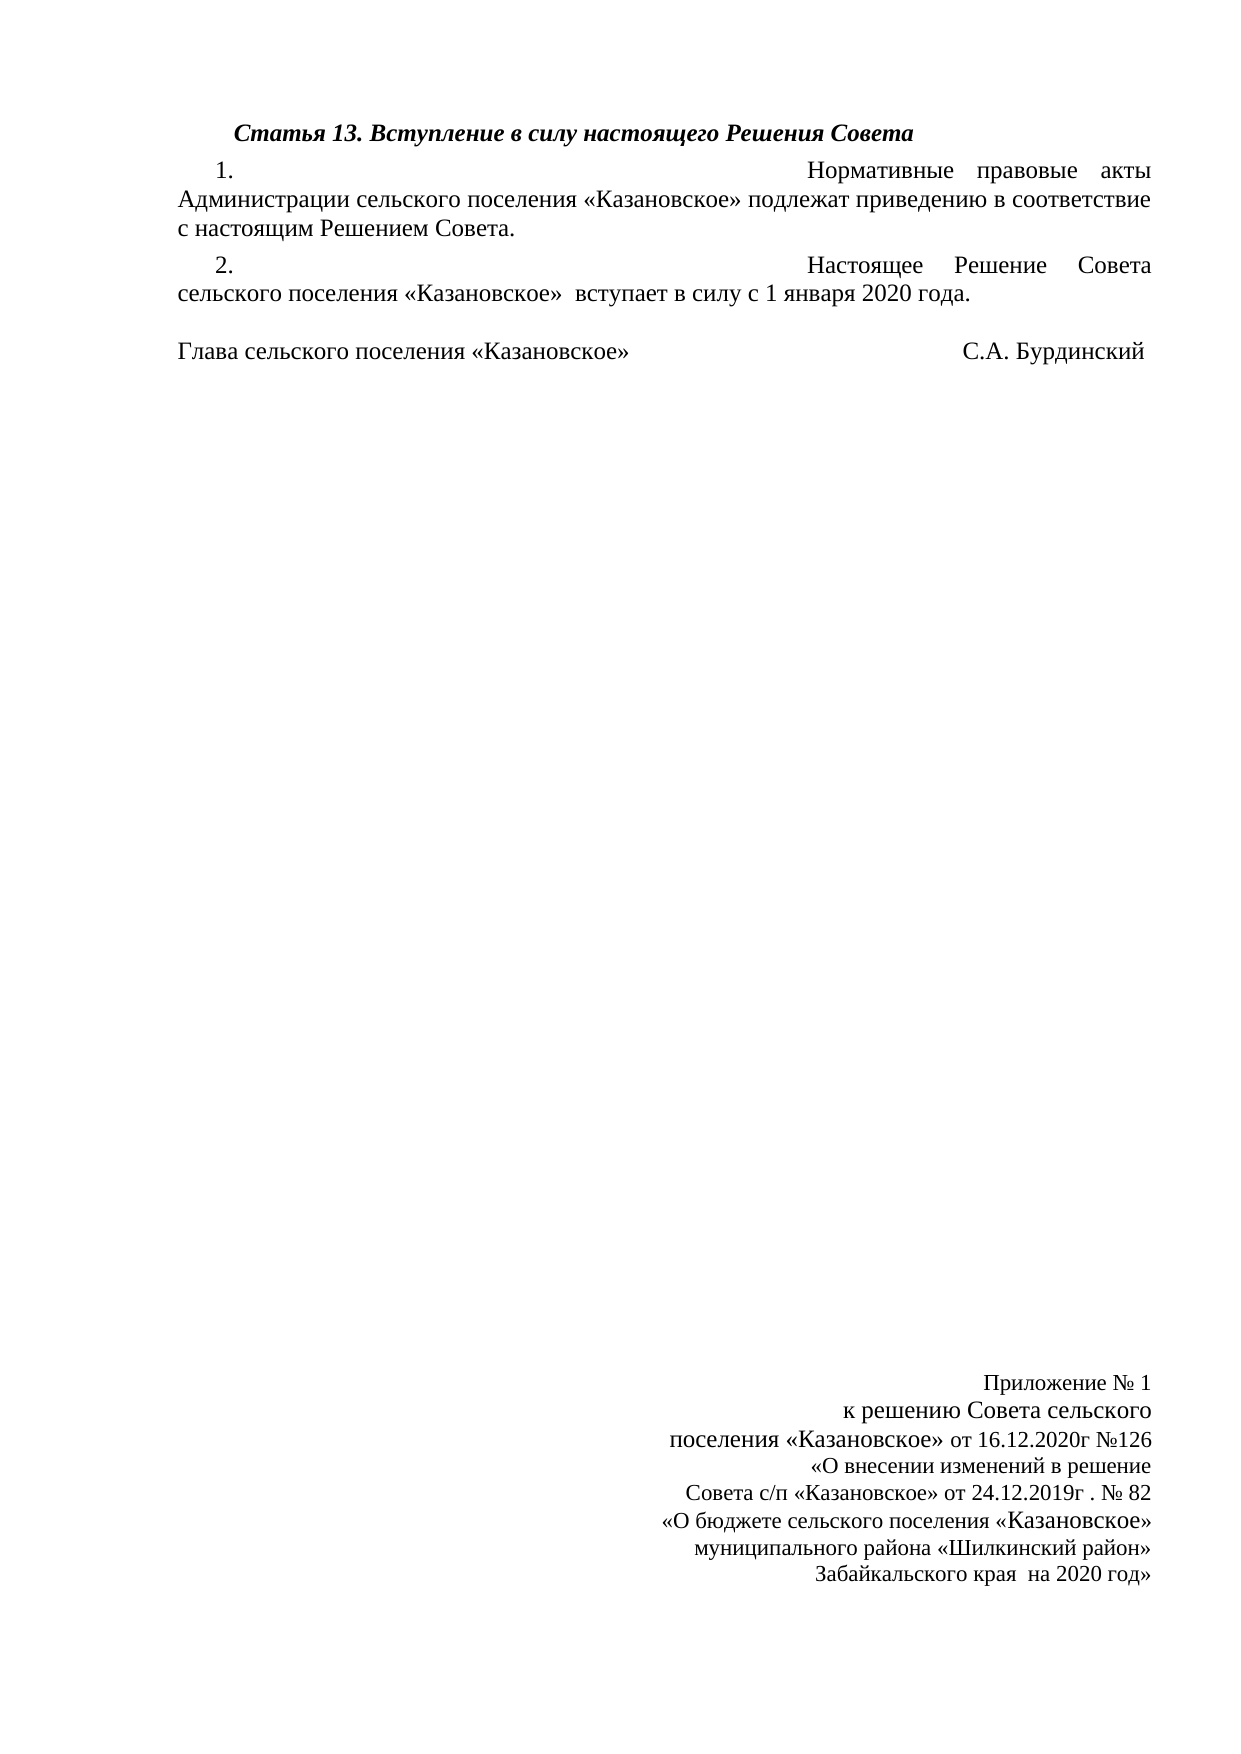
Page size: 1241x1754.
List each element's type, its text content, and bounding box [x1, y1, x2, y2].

text муниципального района «Шилкинский район» [177, 1534, 1152, 1560]
list Нормативные правовые акты Администрации сельского поселения «Казановское» подлежат приведению в соответствие с настоящим Решением Совета. [177, 155, 1152, 241]
text Совета с/п «Казановское» от 24.12.2019г . № 82 [177, 1479, 1152, 1505]
text «О внесении изменений в решение [177, 1452, 1152, 1479]
text к решению Совета сельского поселения «Казановское» от 16.12.2020г №126 [177, 1395, 1152, 1452]
text Глава сельского поселения «Казановское» С.А. Бурдинский [177, 336, 1152, 365]
list Настоящее Решение Совета сельского поселения «Казановское» вступает в силу с 1 января 2020 года. [177, 250, 1152, 307]
text Приложение № 1 [683, 1369, 1152, 1395]
text Статья 13. Вступление в силу настоящего Решения Совета [177, 118, 1152, 147]
text Забайкальского края на 2020 год» [177, 1560, 1152, 1587]
text «О бюджете сельского поселения «Казановское» [177, 1505, 1152, 1534]
